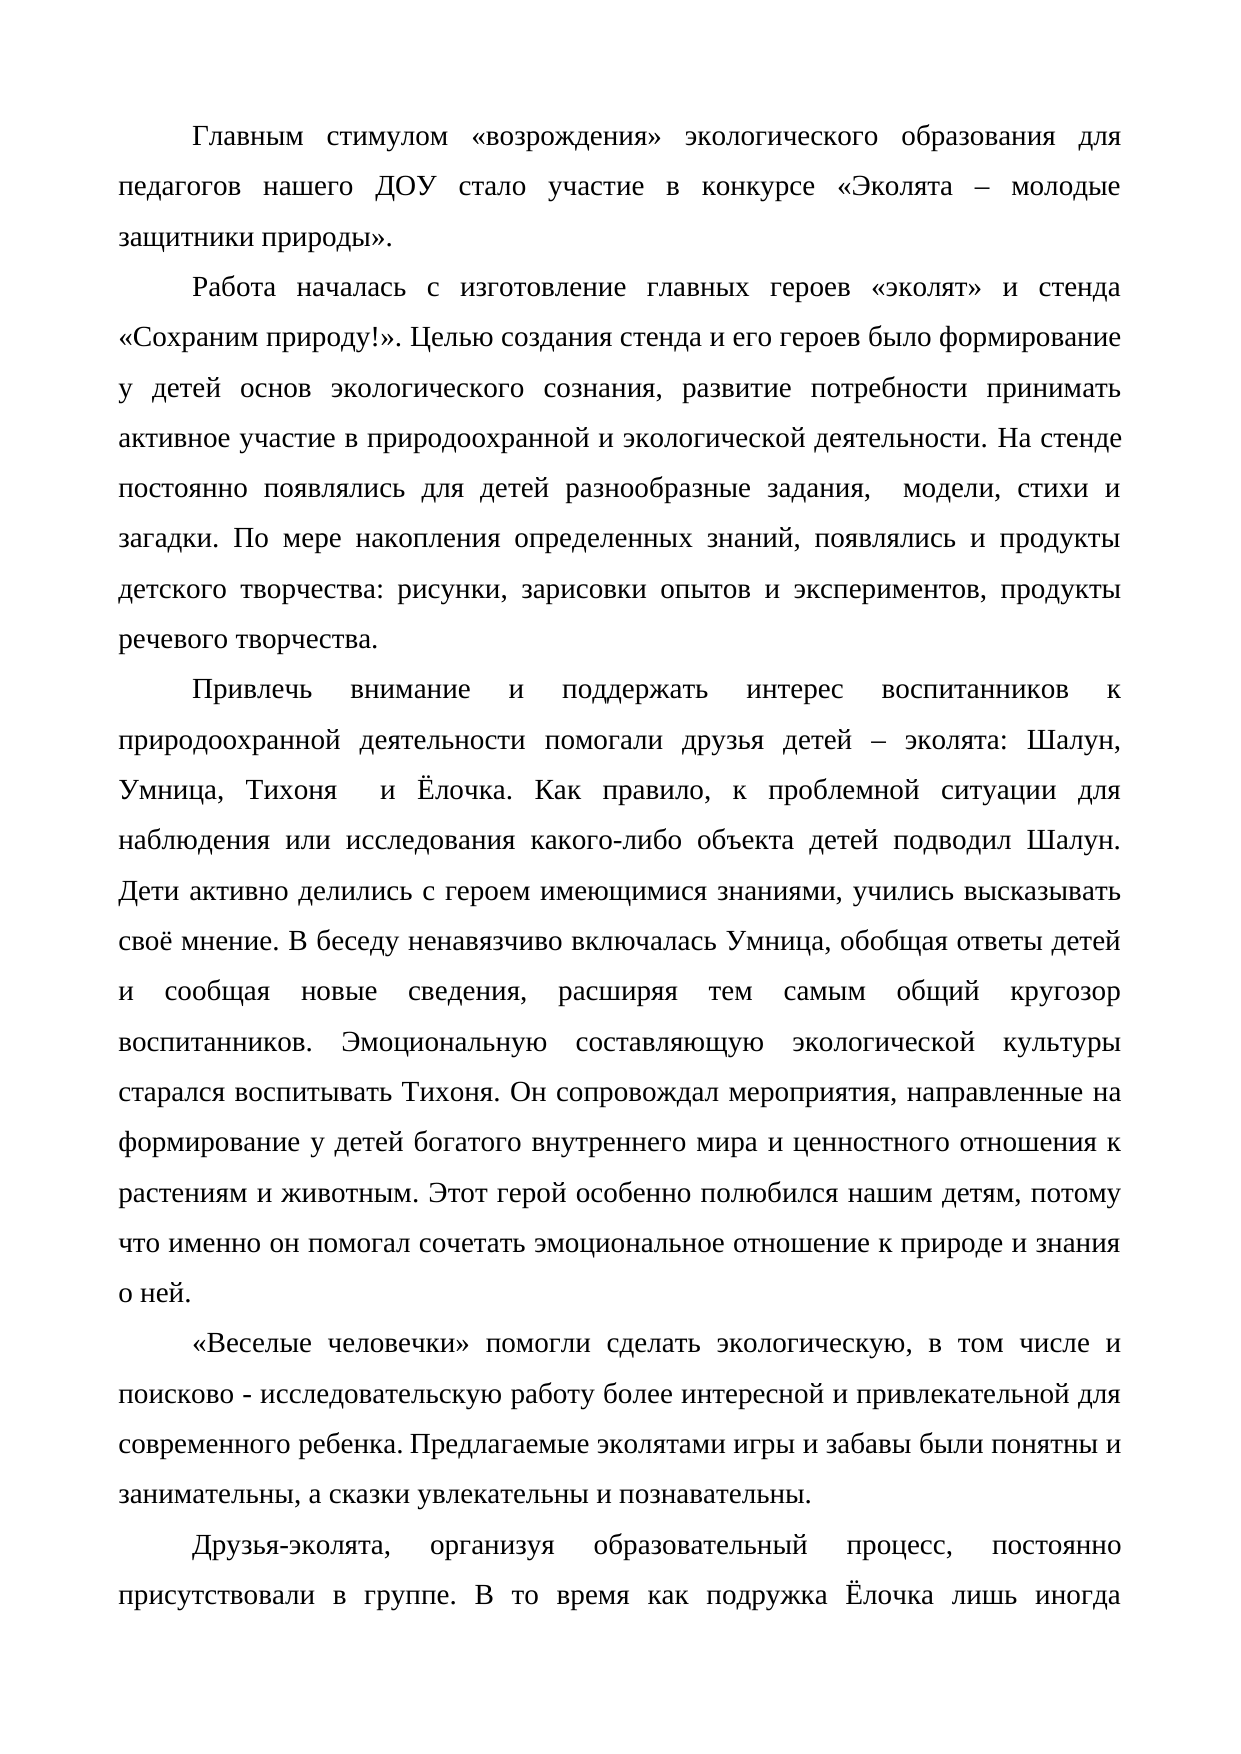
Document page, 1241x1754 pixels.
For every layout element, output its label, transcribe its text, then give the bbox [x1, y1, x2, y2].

text Работа началась с изготовление главных героев «эколят» и стенда «Сохраним природу!». Целью создания стенда и его героев было формирование у детей основ экологического сознания, развитие потребности принимать активное участие в природоохранной и экологической деятельности. На стенде постоянно появлялись для детей разнообразные задания, модели, стихи и загадки. По мере накопления определенных знаний, появлялись и продукты детского творчества: рисунки, зарисовки опытов и экспериментов, продукты речевого творчества. [118, 269, 1122, 655]
text Привлечь внимание и поддержать интерес воспитанников к природоохранной деятельности помогали друзья детей – эколята: Шалун, Умница, Тихоня и Ёлочка. Как правило, к проблемной ситуации для наблюдения или исследования какого-либо объекта детей подводил Шалун. Дети активно делились с героем имеющимися знаниями, учились высказывать своё мнение. В беседу ненавязчиво включалась Умница, обобщая ответы детей и сообщая новые сведения, расширяя тем самым общий кругозор воспитанников. Эмоциональную составляющую экологической культуры старался воспитывать Тихоня. Он сопровождал мероприятия, направленные на формирование у детей богатого внутреннего мира и ценностного отношения к растениям и животным. Этот герой особенно полюбился нашим детям, потому что именно он помогал сочетать эмоциональное отношение к природе и знания о ней. [118, 672, 1122, 1309]
text «Веселые человечки» помогли сделать экологическую, в том числе и поисково - исследовательскую работу более интересной и привлекательной для современного ребенка. Предлагаемые эколятами игры и забавы были понятны и занимательны, а сказки увлекательны и познавательны. [118, 1326, 1122, 1510]
text Главным стимулом «возрождения» экологического образования для педагогов нашего ДОУ стало участие в конкурсе «Эколята – молодые защитники природы». [118, 118, 1122, 252]
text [118, 1527, 1122, 1611]
